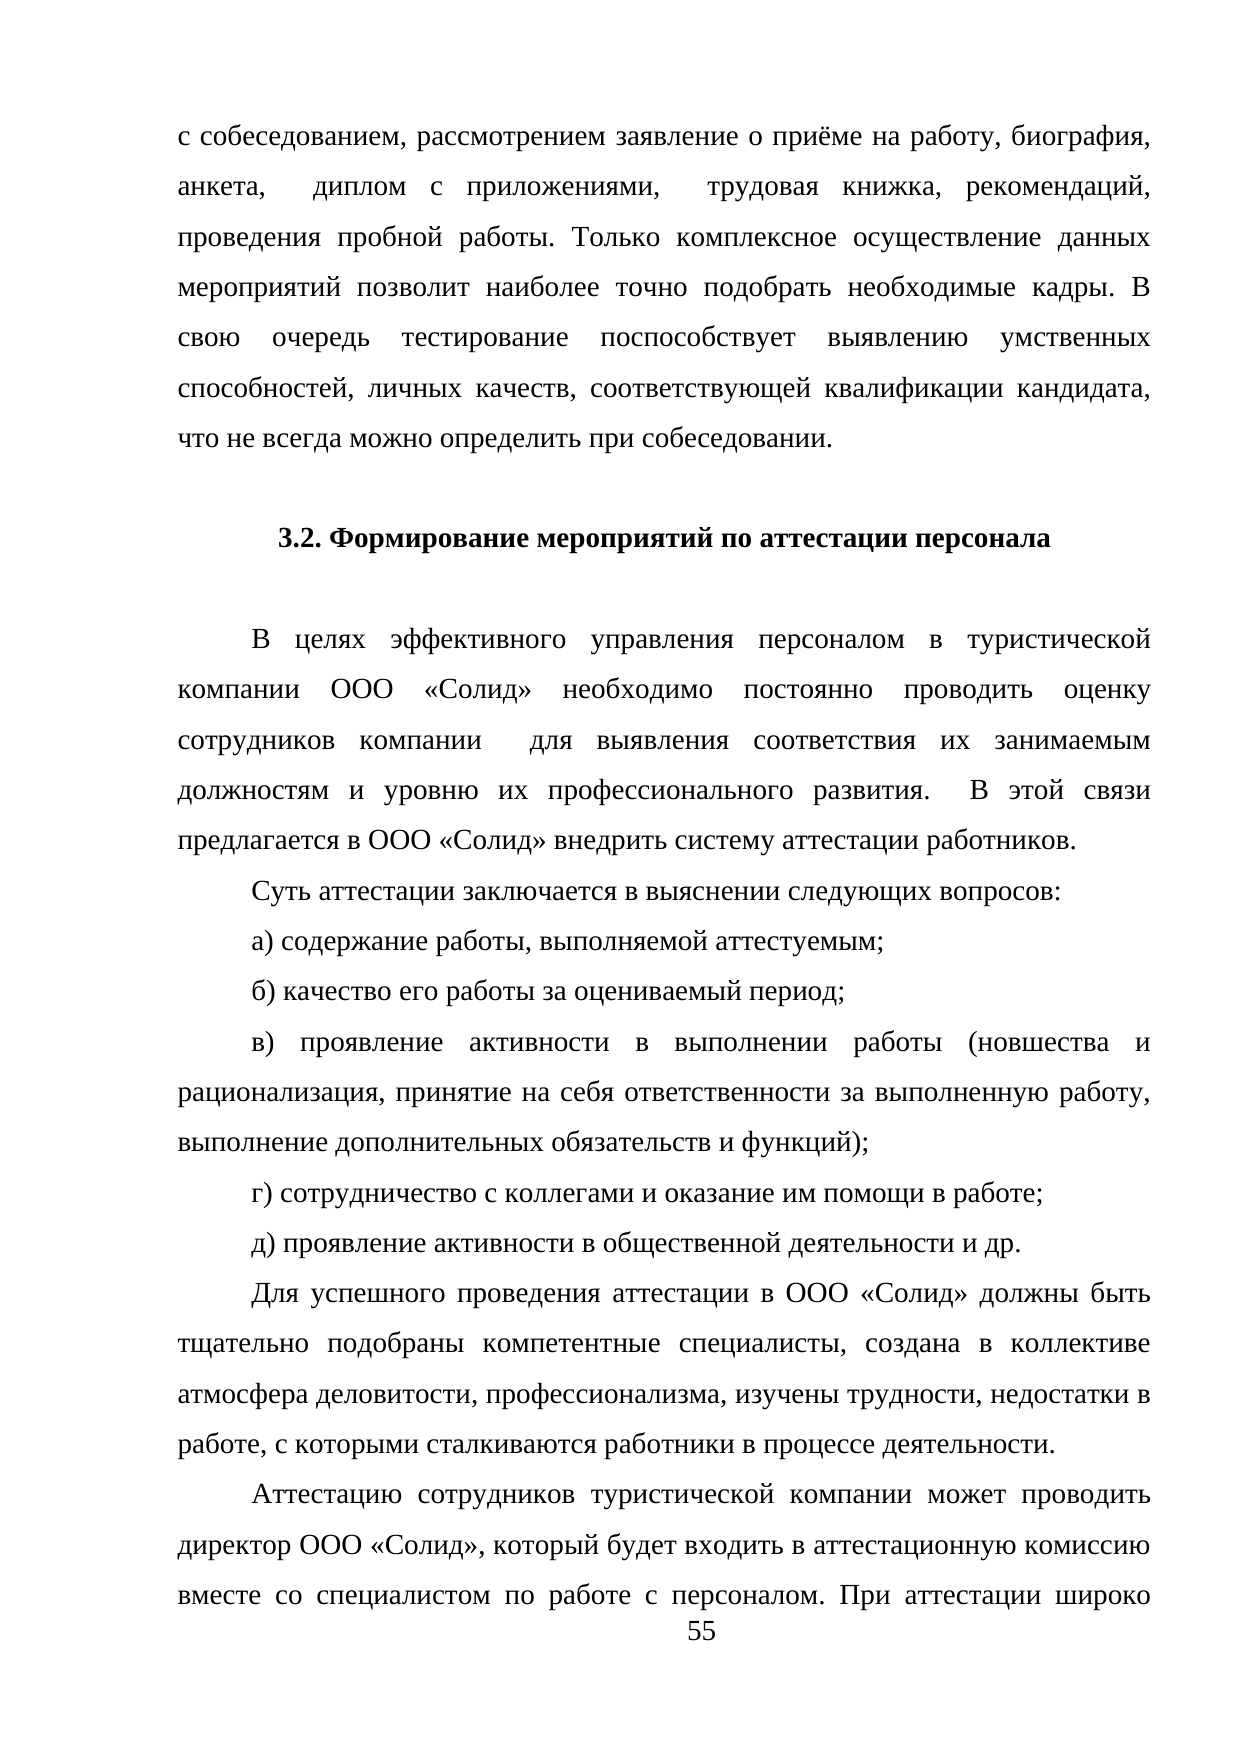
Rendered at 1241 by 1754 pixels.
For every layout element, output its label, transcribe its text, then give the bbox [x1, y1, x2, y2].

text д) проявление активности в общественной деятельности и др. [177, 1225, 1152, 1258]
text а) содержание работы, выполняемой аттестуемым; [177, 923, 1152, 957]
text В целях эффективного управления персоналом в туристической компании ООО «Солид» необходимо постоянно проводить оценку сотрудников компании для выявления соответствия их занимаемым должностям и уровню их профессионального развития. В этой связи предлагается в ООО «Солид» внедрить систему аттестации работников. [177, 621, 1152, 856]
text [177, 1477, 1152, 1611]
text г) сотрудничество с коллегами и оказание им помощи в работе; [177, 1175, 1152, 1208]
text б) качество его работы за оцениваемый период; [177, 973, 1152, 1007]
text 3.2. Формирование мероприятий по аттестации персонала [177, 521, 1152, 554]
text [177, 118, 1152, 453]
text Суть аттестации заключается в выяснении следующих вопросов: [177, 873, 1152, 906]
text в) проявление активности в выполнении работы (новшества и рационализация, принятие на себя ответственности за выполненную работу, выполнение дополнительных обязательств и функций); [177, 1024, 1152, 1158]
text Для успешного проведения аттестации в ООО «Солид» должны быть тщательно подобраны компетентные специалисты, создана в коллективе атмосфера деловитости, профессионализма, изучены трудности, недостатки в работе, с которыми сталкиваются работники в процессе деятельности. [177, 1275, 1152, 1460]
